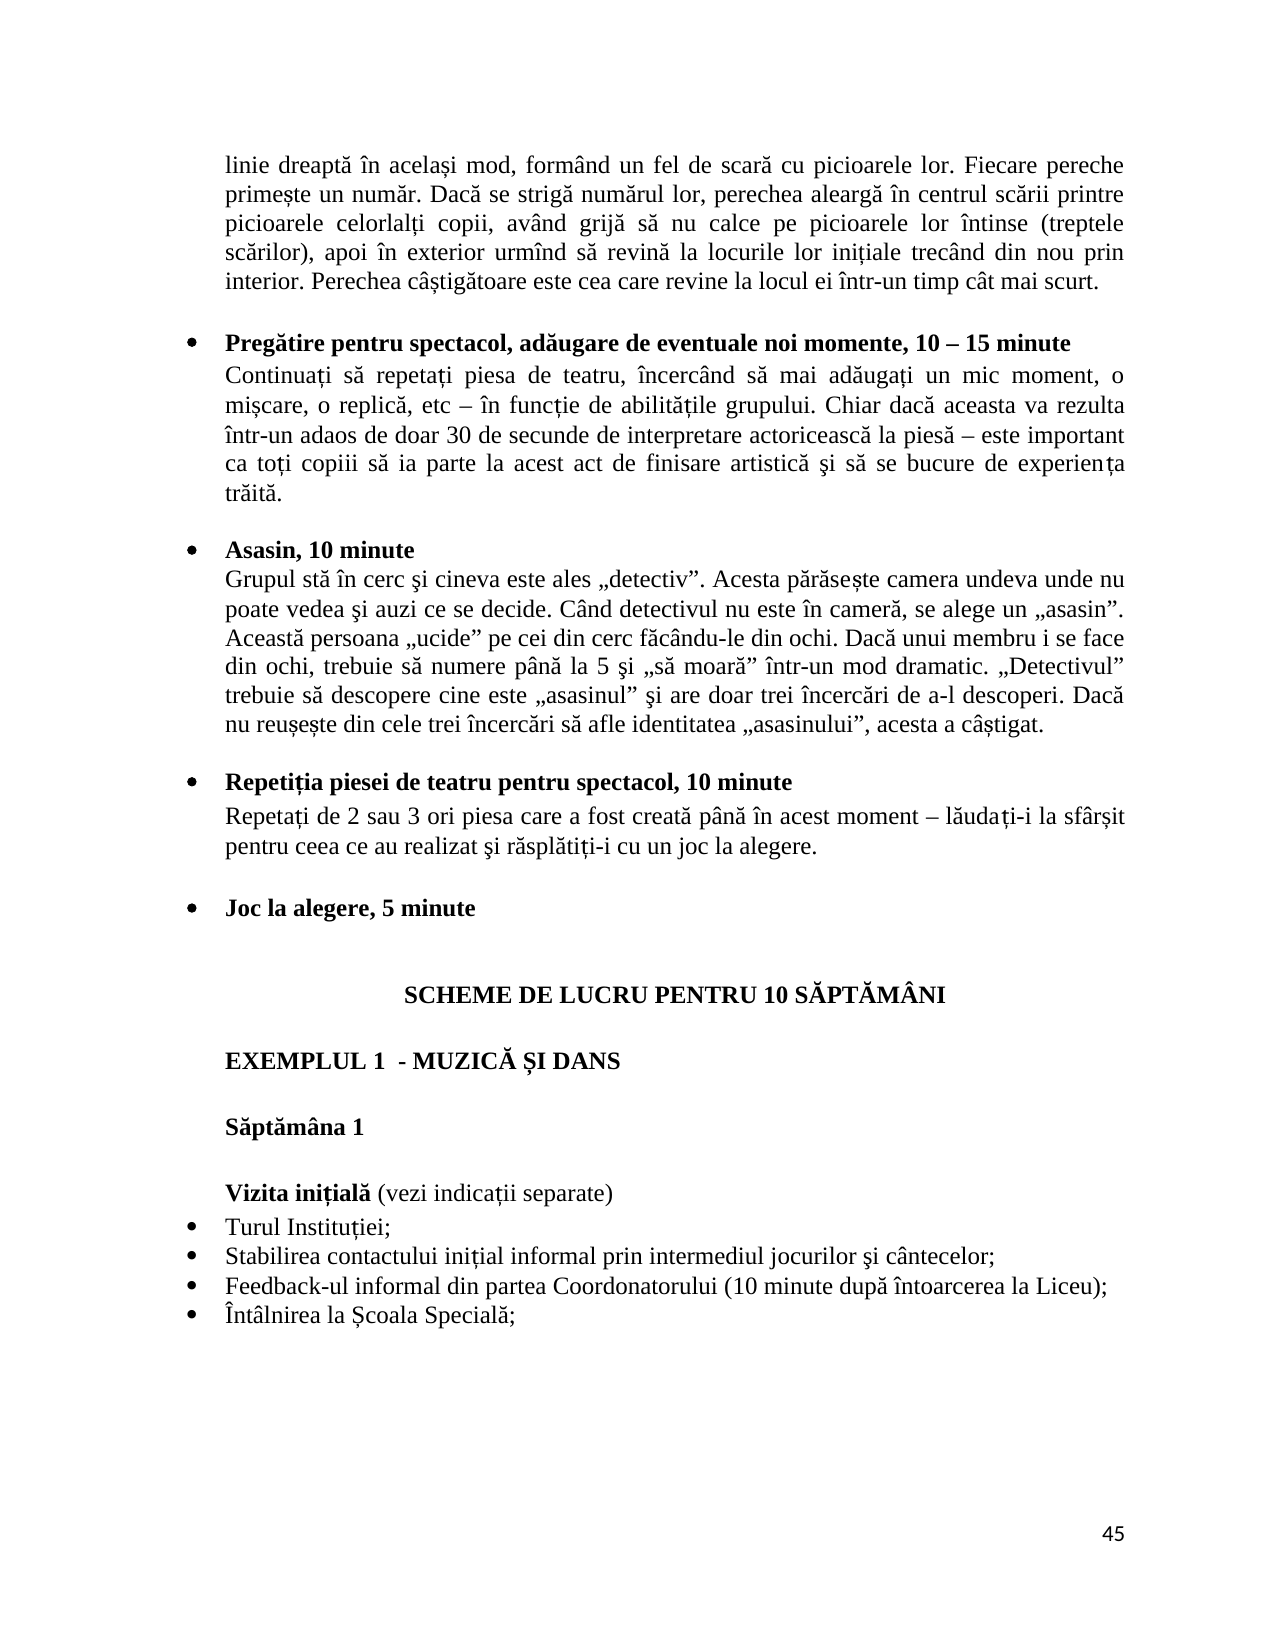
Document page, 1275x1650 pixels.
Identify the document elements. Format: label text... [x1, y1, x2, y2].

list Repetați de 2 sau 3 ori piesa care a fost creată până în acest moment – lăudați-i la sfârșit pentru ceea ce au realizat şi răsplătiți-i cu un joc la alegere. [225, 801, 1125, 860]
list Feedback-ul informal din partea Coordonatorului (10 minute după întoarcerea la Liceu); [187, 1271, 1125, 1300]
list Vizita inițială (vezi indicații separate) [225, 1178, 1125, 1207]
text Săptămâna 1 [150, 1112, 1125, 1141]
list Stabilirea contactului inițial informal prin intermediul jocurilor şi cântecelor; [187, 1241, 1125, 1271]
list Întâlnirea la Școala Specială; [187, 1300, 1125, 1328]
list Grupul stă în cerc şi cineva este ales „detectiv”. Acesta părăsește camera undeva unde nu poate vedea şi auzi ce se decide. Când detectivul nu este în cameră, se alege un „asasin”. Această persoana „ucide” pe cei din cerc făcându-le din ochi. Dacă unui membru i se face din ochi, trebuie să numere până la 5 şi „să moară” într-un mod dramatic. „Detectivul” trebuie să descopere cine este „asasinul” şi are doar trei încercări de a-l descoperi. Dacă nu reușește din cele trei încercări să afle identitatea „asasinului”, acesta a câștigat. [225, 564, 1125, 738]
list Turul Instituției; [187, 1212, 1125, 1241]
list SCHEME DE LUCRU PENTRU 10 SĂPTĂMÂNI [225, 980, 1125, 1008]
list Pregătire pentru spectacol, adăugare de eventuale noi momente, 10 – 15 minute [187, 328, 1125, 356]
list Asasin, 10 minute [187, 536, 1125, 564]
list Repetiția piesei de teatru pentru spectacol, 10 minute [187, 767, 1125, 797]
list Continuați să repetați piesa de teatru, încercând să mai adăugați un mic moment, o mișcare, o replică, etc – în funcție de abilitățile grupului. Chiar dacă aceasta va rezulta într-un adaos de doar 30 de secunde de interpretare actoricească la piesă – este important ca toți copiii să ia parte la acest act de finisare artistică şi să se bucure de experiența trăită. [225, 361, 1125, 507]
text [225, 150, 1125, 294]
list Joc la alegere, 5 minute [187, 893, 1125, 922]
list EXEMPLUL 1 - MUZICĂ ȘI DANS [225, 1046, 1125, 1074]
